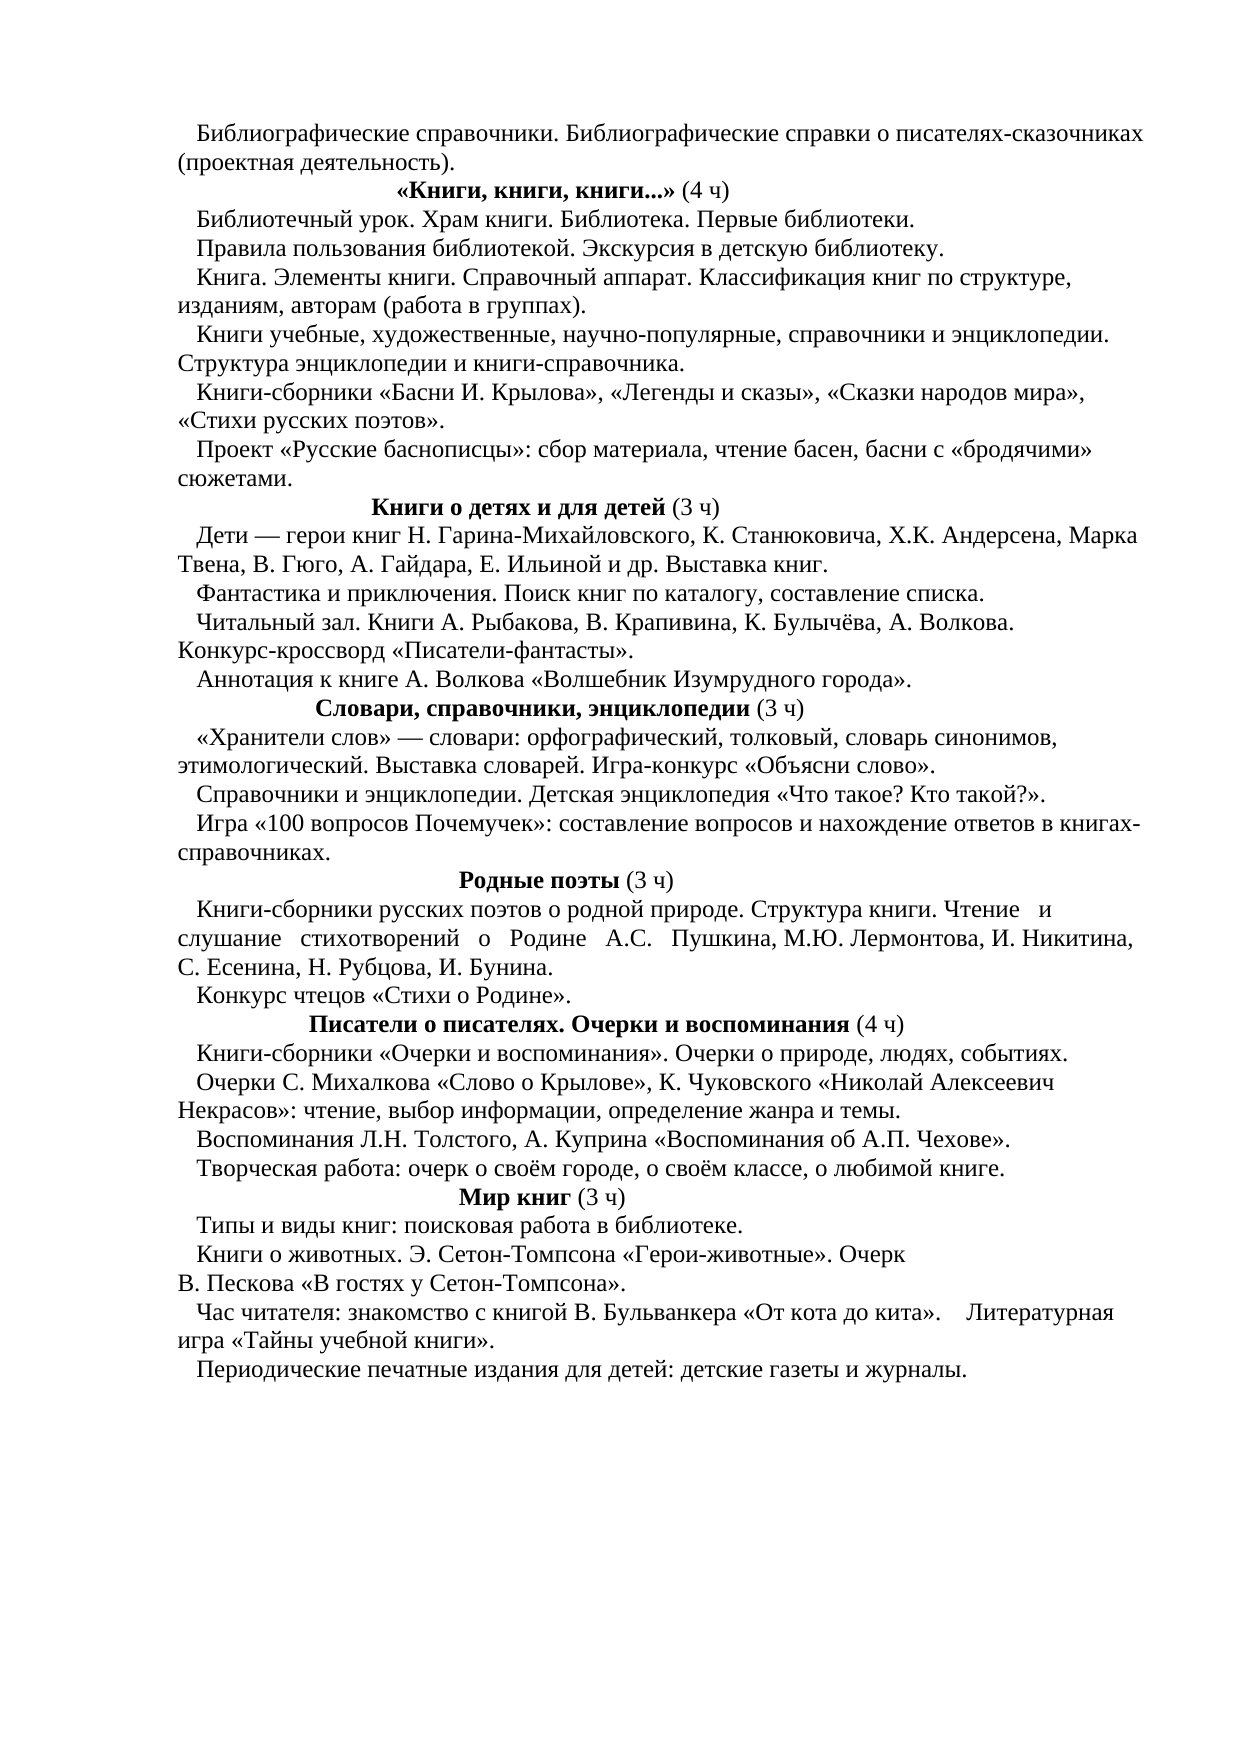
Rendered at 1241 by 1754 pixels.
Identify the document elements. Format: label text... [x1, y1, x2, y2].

text Дети — герои книг Н. Гарина-Михайловского, К. Станюковича, Х.К. Андерсена, Марка Твена, В. Гюго, А. Гайдара, Е. Ильиной и др. Выставка книг. [177, 521, 1152, 578]
text Читальный зал. Книги А. Рыбакова, В. Крапивина, К. Булычёва, A. Волкова. Конкурс-кроссворд «Писатели-фантасты». [177, 607, 1152, 664]
text Час читателя: знакомство с книгой В. Бульванкера «От кота до кита». Литературная игра «Тайны учебной книги». [177, 1297, 1152, 1354]
text Книги-сборники «Басни И. Крылова», «Легенды и сказы», «Сказки народов мира», «Стихи русских поэтов». [177, 377, 1152, 434]
text Книги о детях и для детей (3 ч) [177, 492, 1152, 521]
text B. Пескова «В гостях у Сетон-Томпсона». [177, 1268, 1152, 1297]
text «Хранители слов» — словари: орфографический, толковый, словарь синонимов, этимологический. Выставка словарей. Игра-конкурс «Объясни слово». [177, 722, 1152, 779]
text Родные поэты (3 ч) [177, 866, 1152, 894]
text Фантастика и приключения. Поиск книг по каталогу, составление списка. [177, 578, 1152, 607]
text Книга. Элементы книги. Справочный аппарат. Классификация книг по структуре, изданиям, авторам (работа в группах). [177, 262, 1152, 319]
text Писатели о писателях. Очерки и воспоминания (4 ч) [177, 1009, 1152, 1038]
text Проект «Русские баснописцы»: сбор материала, чтение басен, басни с «бродячими» сюжетами. [177, 434, 1152, 492]
text Книги о животных. Э. Сетон-Томпсона «Герои-животные». Очерк [177, 1239, 1152, 1268]
text Творческая работа: очерк о своём городе, о своём классе, о любимой книге. [177, 1153, 1152, 1182]
text Воспоминания Л.Н. Толстого, А. Куприна «Воспоминания об А.П. Чехове». [177, 1124, 1152, 1153]
text Библиографические справочники. Библиографические справки о писателях-сказочниках (проектная деятельность). [177, 118, 1152, 176]
text Книги-сборники «Очерки и воспоминания». Очерки о природе, людях, событиях. [177, 1038, 1152, 1067]
text Мир книг (3 ч) [177, 1182, 1152, 1211]
text Книги-сборники русских поэтов о родной природе. Структура книги. Чтение и слушание стихотворений о Родине А.С. Пушкина, М.Ю. Лермонтова, И. Никитина, С. Есенина, Н. Рубцова, И. Бунина. [177, 894, 1152, 981]
text Книги учебные, художественные, научно-популярные, справочники и энциклопедии. Структура энциклопедии и книги-справочника. [177, 319, 1152, 377]
text «Книги, книги, книги...» (4 ч) [177, 176, 1152, 204]
text Очерки С. Михалкова «Слово о Крылове», К. Чуковского «Николай Алексеевич Некрасов»: чтение, выбор информации, определение жанра и темы. [177, 1067, 1152, 1124]
text Справочники и энциклопедии. Детская энциклопедия «Что такое? Кто такой?». [177, 779, 1152, 808]
text Правила пользования библиотекой. Экскурсия в детскую библиотеку. [177, 233, 1152, 262]
text Конкурс чтецов «Стихи о Родине». [177, 981, 1152, 1009]
text Аннотация к книге А. Волкова «Волшебник Изумрудного города». [177, 664, 1152, 693]
text Словари, справочники, энциклопедии (3 ч) [177, 693, 1152, 722]
text Библиотечный урок. Храм книги. Библиотека. Первые библиотеки. [177, 204, 1152, 233]
text Игра «100 вопросов Почемучек»: составление вопросов и нахождение ответов в книгах-справочниках. [177, 808, 1152, 866]
text Типы и виды книг: поисковая работа в библиотеке. [177, 1211, 1152, 1239]
text Периодические печатные издания для детей: детские газеты и журналы. [177, 1354, 1152, 1383]
